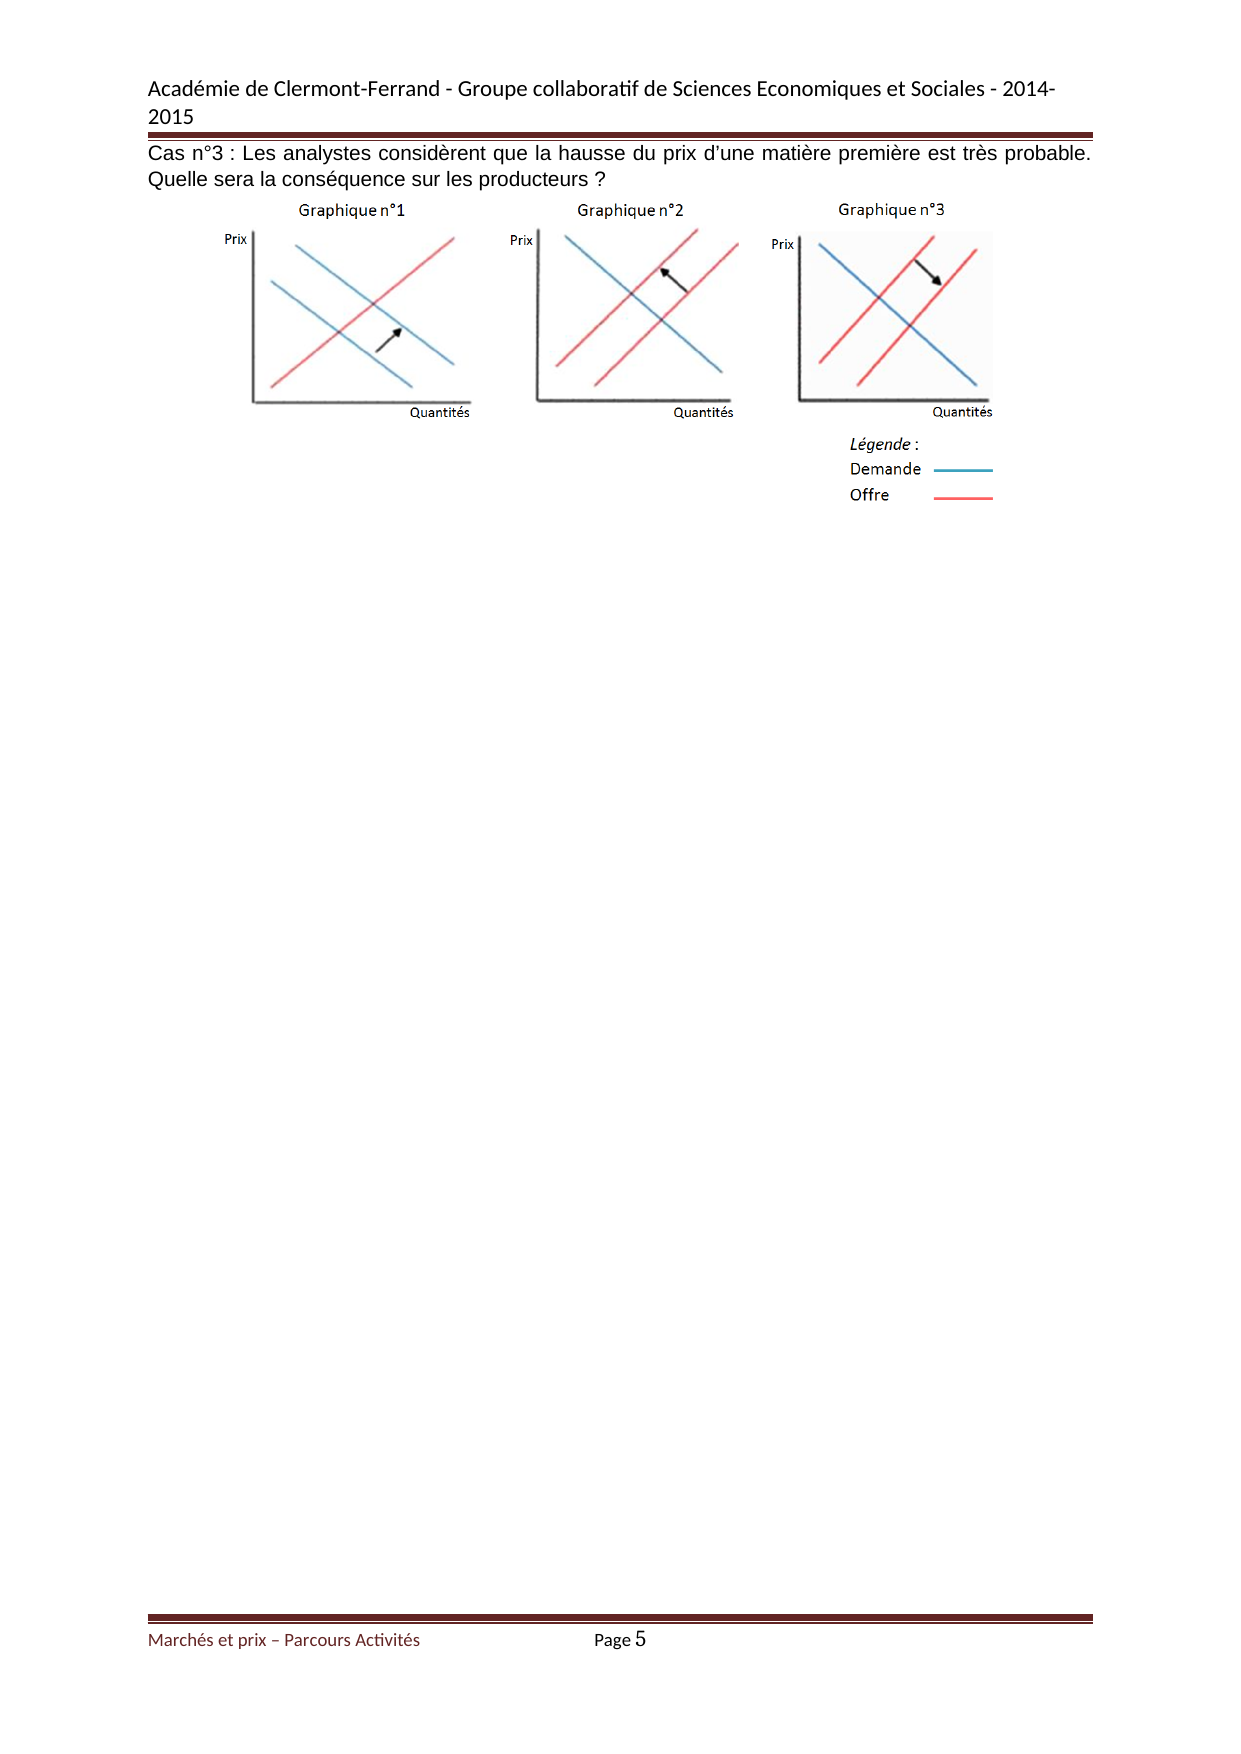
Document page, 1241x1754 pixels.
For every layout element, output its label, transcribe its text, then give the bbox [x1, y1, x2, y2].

text Cas n°3 : Les analystes considèrent que la hausse du prix d’une matière première est très probable. Quelle sera la conséquence sur les producteurs ? [148, 141, 1093, 192]
picture [218, 196, 998, 506]
